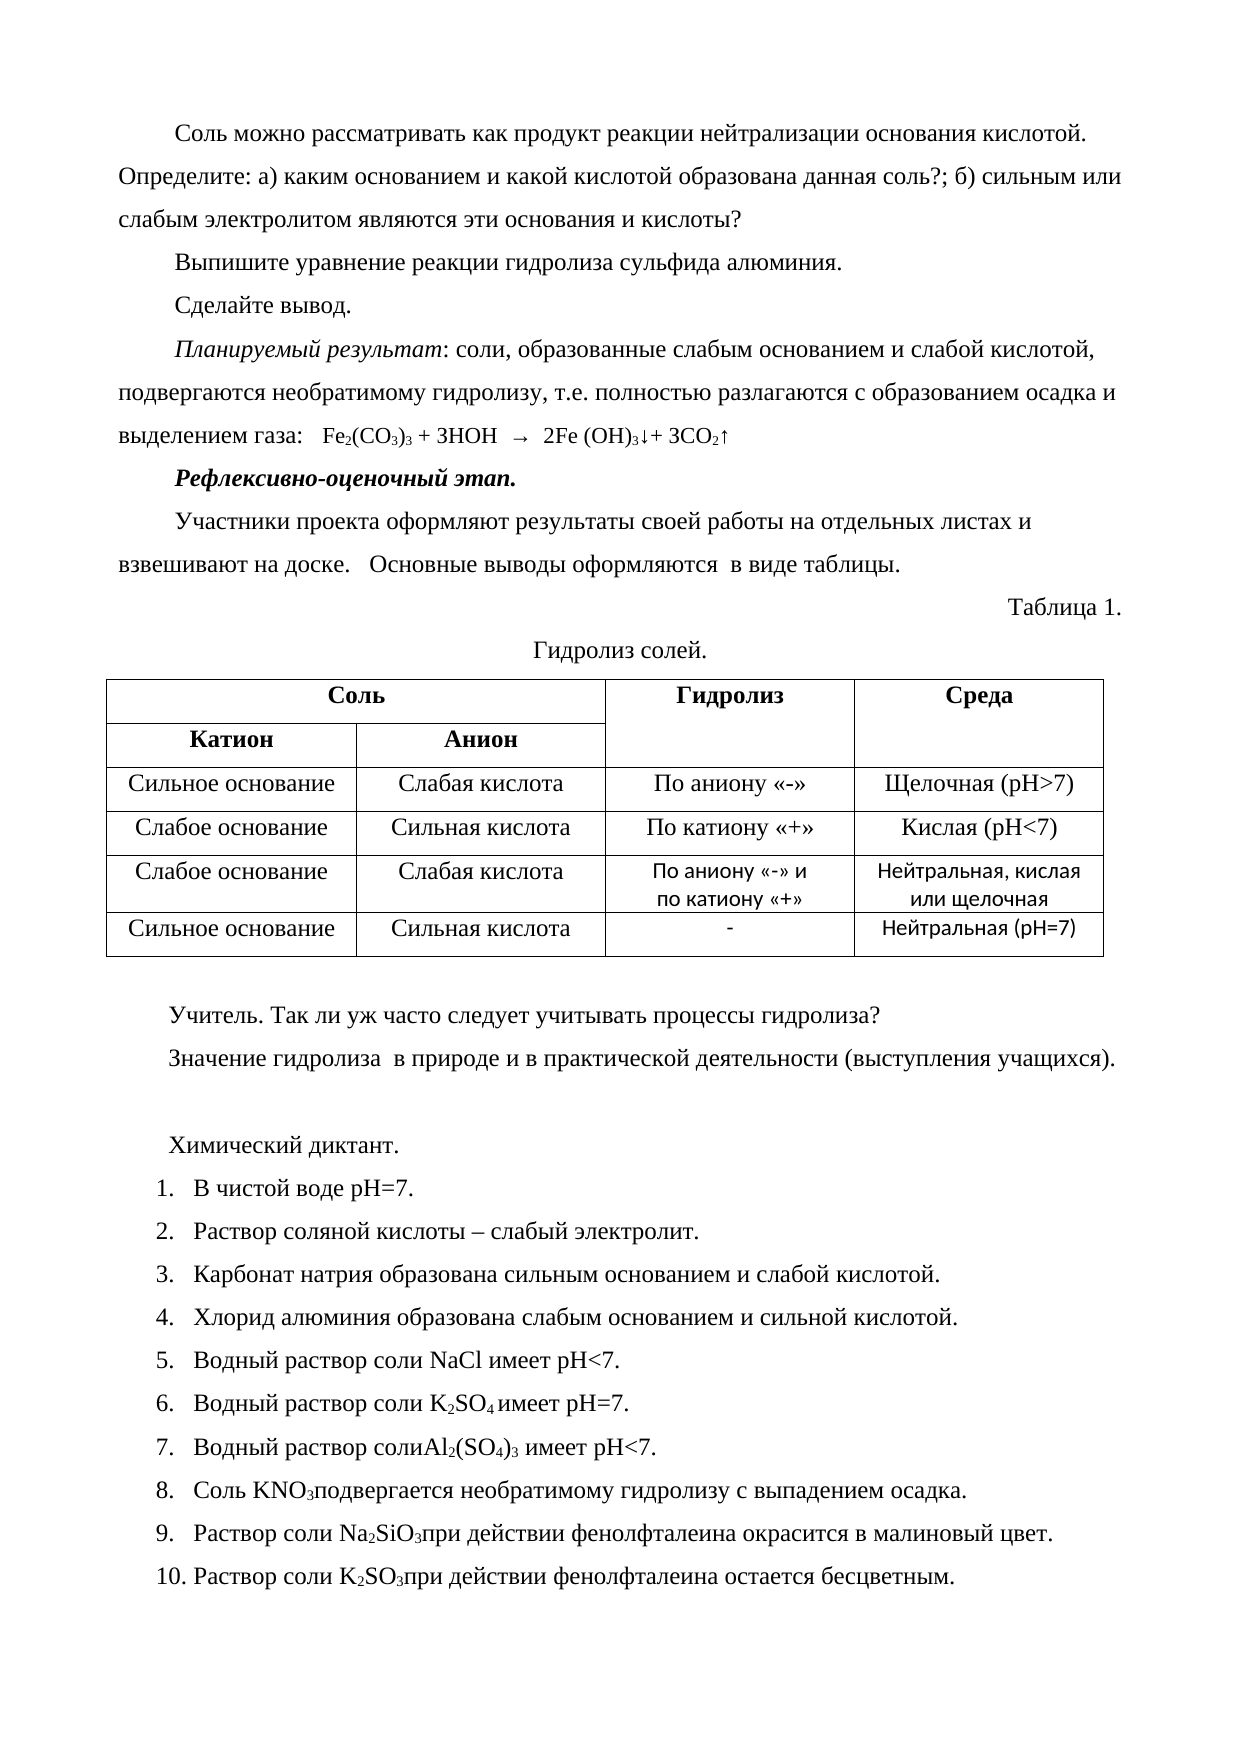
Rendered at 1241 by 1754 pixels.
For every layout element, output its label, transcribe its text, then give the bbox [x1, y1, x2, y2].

table_header Гидролиз [606, 680, 854, 767]
list Раствор соли K2SO3при действии фенолфталеина остается бесцветным. [156, 1561, 1122, 1590]
list Раствор соляной кислоты – слабый электролит. [156, 1216, 1122, 1245]
table_cell По аниону «-» [606, 768, 854, 811]
table_cell Слабая кислота [357, 768, 605, 811]
table_cell - [606, 913, 854, 956]
text Сделайте вывод. [118, 291, 1122, 319]
text Выпишите уравнение реакции гидролиза сульфида алюминия. [118, 247, 1122, 276]
table_cell Сильное основание [107, 768, 356, 811]
table_cell Сильное основание [107, 913, 356, 956]
text Значение гидролиза в природе и в практической деятельности (выступления учащихся). [118, 1043, 1122, 1072]
list Водный раствор соли K2SO4 имеет рН=7. [156, 1388, 1122, 1417]
text Планируемый результат: соли, образованные слабым основанием и слабой кислотой, подвергаются необратимому гидролизу, т.е. полностью разлагаются с образованием осадка и выделением газа: Fe2(CO3)3 + ЗНОН → 2Fe (ОН)3↓+ ЗСO2↑ [118, 334, 1122, 449]
list Соль KNO3подвергается необратимому гидролизу с выпадением осадка. [156, 1475, 1122, 1503]
text Участники проекта оформляют результаты своей работы на отдельных листах и взвешивают на доске. Основные выводы оформляются в виде таблицы. [118, 506, 1122, 578]
table_cell Сильная кислота [357, 812, 605, 855]
table_cell Катион [107, 724, 356, 767]
table_cell Кислая (рН<7) [855, 812, 1103, 855]
list Водный раствор солиAl2(SO4)3 имеет рН<7. [156, 1432, 1122, 1460]
table_cell По катиону «+» [606, 812, 854, 855]
text Соль можно рассматривать как продукт реакции нейтрализации основания кислотой. Определите: а) каким основанием и какой кислотой образована данная соль?; б) сильным или слабым электролитом являются эти основания и кислоты? [118, 118, 1122, 233]
table_cell Нейтральная (рН=7) [855, 913, 1103, 956]
table_cell По аниону «-» и по катиону «+» [606, 856, 854, 912]
text Гидролиз солей. [118, 636, 1122, 664]
text Химический диктант. [118, 1130, 1122, 1158]
table_header Соль [107, 680, 605, 723]
table_cell Слабая кислота [357, 856, 605, 912]
list В чистой воде рН=7. [156, 1173, 1122, 1202]
table_header Среда [855, 680, 1103, 767]
table_cell Нейтральная, кислая или щелочная [855, 856, 1103, 912]
list Хлорид алюминия образована слабым основанием и сильной кислотой. [156, 1302, 1122, 1331]
table_cell Слабое основание [107, 856, 356, 912]
list Раствор соли Na2SiO3при действии фенолфталеина окрасится в малиновый цвет. [156, 1518, 1122, 1547]
text Рефлексивно-оценочный этап. [118, 463, 1122, 492]
list Карбонат натрия образована сильным основанием и слабой кислотой. [156, 1259, 1122, 1288]
table_cell Слабое основание [107, 812, 356, 855]
table_cell Сильная кислота [357, 913, 605, 956]
text Учитель. Так ли уж часто следует учитывать процессы гидролиза? [118, 1000, 1122, 1029]
text Таблица 1. [118, 592, 1122, 621]
table_cell Щелочная (рН>7) [855, 768, 1103, 811]
table_cell Анион [357, 724, 605, 767]
list Водный раствор соли NaCl имеет рН<7. [156, 1345, 1122, 1374]
